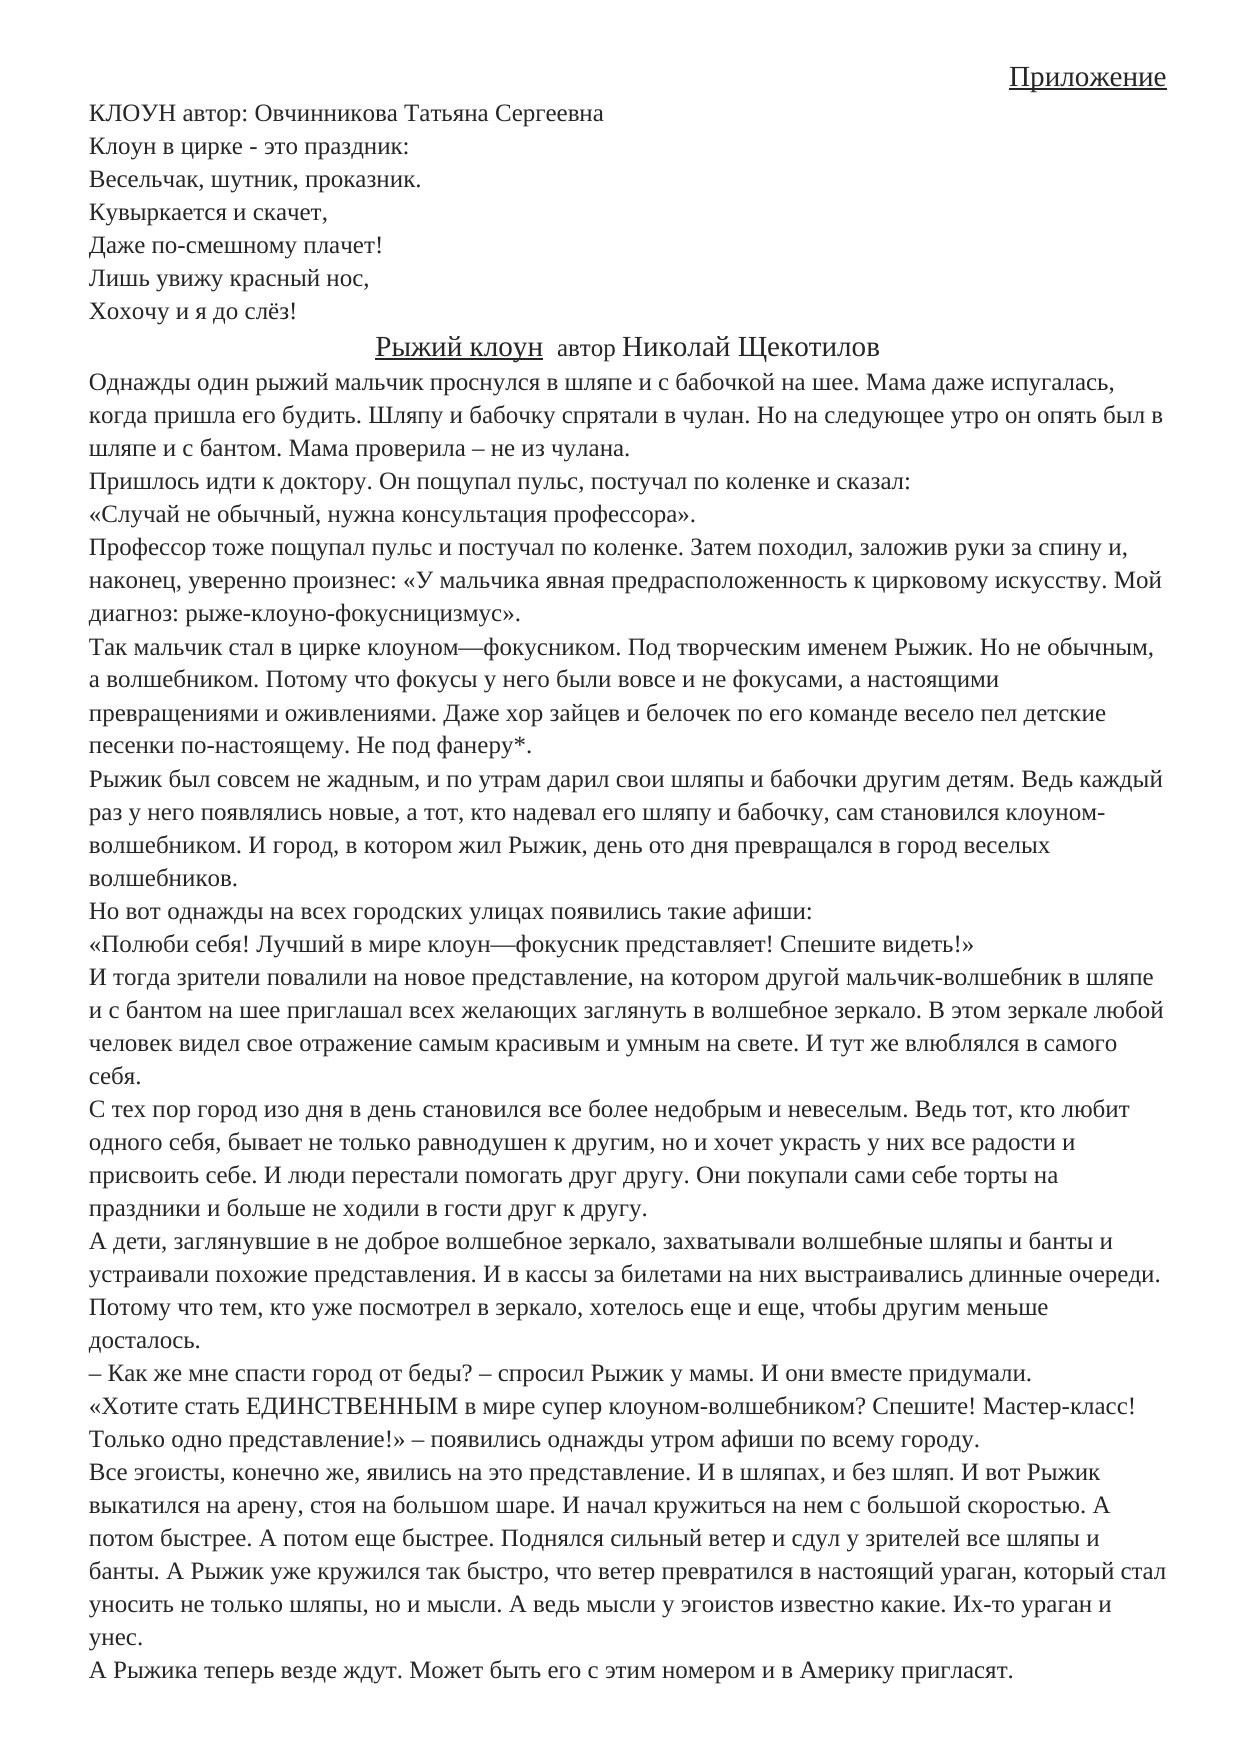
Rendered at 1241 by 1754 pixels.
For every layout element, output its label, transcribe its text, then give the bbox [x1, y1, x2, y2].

text – Как же мне спасти город от беды? – спросил Рыжик у мамы. И они вместе придумали. [89, 1358, 1167, 1387]
text «Случай не обычный, нужна консультация профессора». [89, 499, 1167, 528]
text А Рыжика теперь везде ждут. Может быть его с этим номером и в Америку пригласят. [89, 1655, 1167, 1684]
text Так мальчик стал в цирке клоуном—фокусником. Под творческим именем Рыжик. Но не обычным, а волшебником. Потому что фокусы у него были вовсе и не фокусами, а настоящими превращениями и оживлениями. Даже хор зайцев и белочек по его команде весело пел детские песенки по-настоящему. Не под фанеру*. [89, 632, 1167, 759]
text Но вот однажды на всех городских улицах появились такие афиши: [89, 896, 1167, 924]
text Рыжий клоун автор Николай Щекотилов [89, 329, 1167, 362]
text «Полюби себя! Лучший в мире клоун—фокусник представляет! Спешите видеть!» [89, 929, 1167, 957]
text Рыжик был совсем не жадным, и по утрам дарил свои шляпы и бабочки другим детям. Ведь каждый раз у него появлялись новые, а тот, кто надевал его шляпу и бабочку, сам становился клоуном-волшебником. И город, в котором жил Рыжик, день ото дня превращался в город веселых волшебников. [89, 764, 1167, 891]
text Однажды один рыжий мальчик проснулся в шляпе и с бабочкой на шее. Мама даже испугалась, когда пришла его будить. Шляпу и бабочку спрятали в чулан. Но на следующее утро он опять был в шляпе и с бантом. Мама проверила – не из чулана. [89, 367, 1167, 462]
text КЛОУН автор: Овчинникова Татьяна Сергеевна [89, 98, 1167, 126]
text И тогда зрители повалили на новое представление, на котором другой мальчик-волшебник в шляпе и с бантом на шее приглашал всех желающих заглянуть в волшебное зеркало. В этом зеркале любой человек видел свое отражение самым красивым и умным на свете. И тут же влюблялся в самого себя. [89, 962, 1167, 1089]
text Хохочу и я до слёз! [89, 296, 1167, 324]
text С тех пор город изо дня в день становился все более недобрым и невеселым. Ведь тот, кто любит одного себя, бывает не только равнодушен к другим, но и хочет украсть у них все радости и присвоить себе. И люди перестали помогать друг другу. Они покупали сами себе торты на праздники и больше не ходили в гости друг к другу. [89, 1094, 1167, 1222]
text Даже по-смешному плачет! [89, 230, 1167, 258]
text Пришлось идти к доктору. Он пощупал пульс, постучал по коленке и сказал: [89, 466, 1167, 495]
text Все эгоисты, конечно же, явились на это представление. И в шляпах, и без шляп. И вот Рыжик выкатился на арену, стоя на большом шаре. И начал кружиться на нем с большой скоростью. А потом быстрее. А потом еще быстрее. Поднялся сильный ветер и сдул у зрителей все шляпы и банты. А Рыжик уже кружился так быстро, что ветер превратился в настоящий ураган, который стал уносить не только шляпы, но и мысли. А ведь мысли у эгоистов известно какие. Их-то ураган и унес. [89, 1457, 1167, 1651]
text Кувыркается и скачет, [89, 197, 1167, 226]
text «Хотите стать ЕДИНСТВЕННЫМ в мире супер клоуном-волшебником? Спешите! Мастер-класс! Только одно представление!» – появились однажды утром афиши по всему городу. [89, 1391, 1167, 1453]
text Клоун в цирке - это праздник: [89, 131, 1167, 159]
text Лишь увижу красный нос, [89, 263, 1167, 292]
text Приложение [89, 59, 1167, 93]
text А дети, заглянувшие в не доброе волшебное зеркало, захватывали волшебные шляпы и банты и устраивали похожие представления. И в кассы за билетами на них выстраивались длинные очереди. Потому что тем, кто уже посмотрел в зеркало, хотелось еще и еще, чтобы другим меньше досталось. [89, 1226, 1167, 1354]
text Профессор тоже пощупал пульс и постучал по коленке. Затем походил, заложив руки за спину и, наконец, уверенно произнес: «У мальчика явная предрасположенность к цирковому искусству. Мой диагноз: рыже-клоуно-фокусницизмус». [89, 532, 1167, 627]
text Весельчак, шутник, проказник. [89, 164, 1167, 192]
